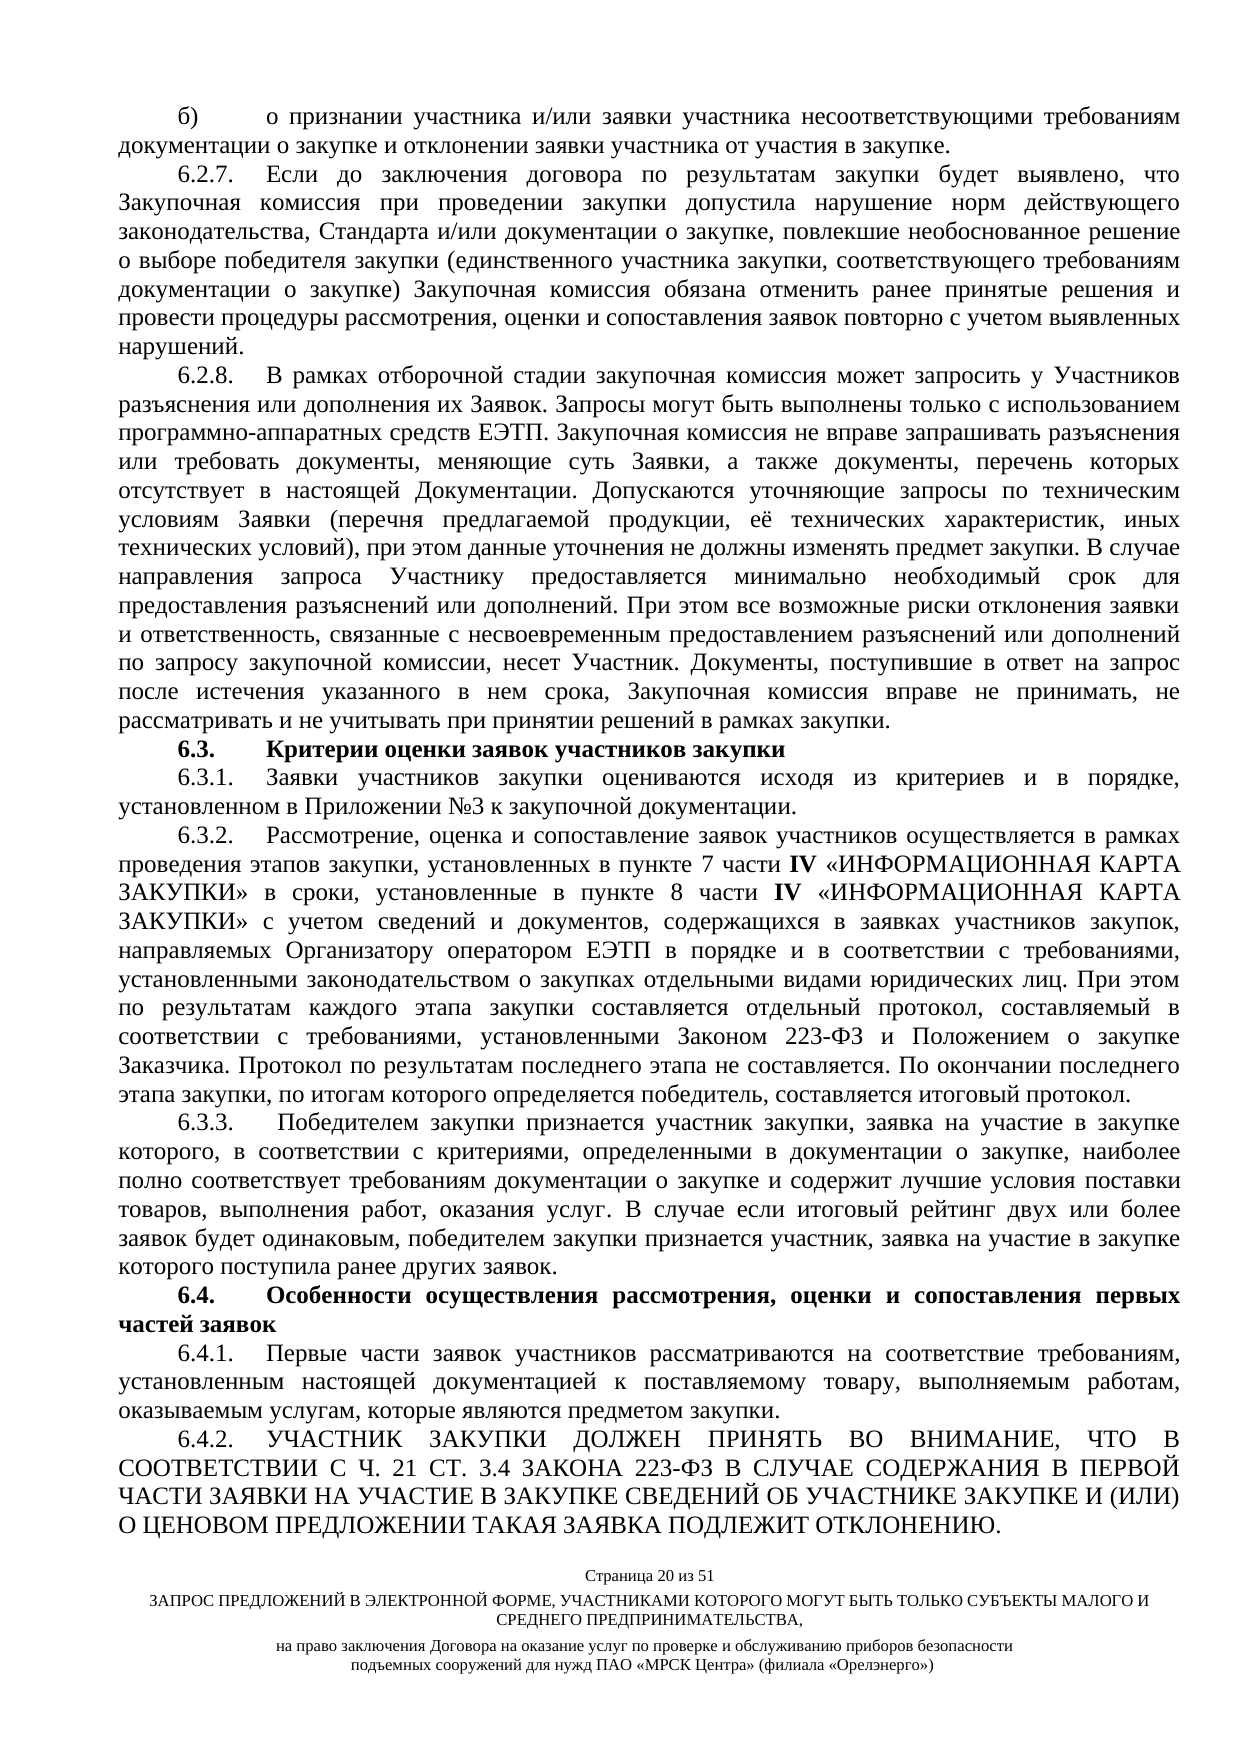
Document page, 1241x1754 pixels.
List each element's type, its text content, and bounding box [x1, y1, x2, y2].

subtitle Рассмотрение, оценка и сопоставление заявок участников осуществляется в рамках проведения этапов закупки, установленных в пункте 7 части IV «ИНФОРМАЦИОННАЯ КАРТА ЗАКУПКИ» в сроки, установленные в пункте 8 части IV «ИНФОРМАЦИОННАЯ КАРТА ЗАКУПКИ» с учетом сведений и документов, содержащихся в заявках участников закупок, направляемых Организатору оператором ЕЭТП в порядке и в соответствии с требованиями, установленными законодательством о закупках отдельными видами юридических лиц. При этом по результатам каждого этапа закупки составляется отдельный протокол, составляемый в соответствии с требованиями, установленными Законом 223-ФЗ и Положением о закупке Заказчика. Протокол по результатам последнего этапа не составляется. По окончании последнего этапа закупки, по итогам которого определяется победитель, составляется итоговый протокол. [118, 820, 1181, 1107]
subtitle В рамках отборочной стадии закупочная комиссия может запросить у Участников разъяснения или дополнения их Заявок. Запросы могут быть выполнены только с использованием программно-аппаратных средств ЕЭТП. Закупочная комиссия не вправе запрашивать разъяснения или требовать документы, меняющие суть Заявки, а также документы, перечень которых отсутствует в настоящей Документации. Допускаются уточняющие запросы по техническим условиям Заявки (перечня предлагаемой продукции, её технических характеристик, иных технических условий), при этом данные уточнения не должны изменять предмет закупки. В случае направления запроса Участнику предоставляется минимально необходимый срок для предоставления разъяснений или дополнений. При этом все возможные риски отклонения заявки и ответственность, связанные с несвоевременным предоставлением разъяснений или дополнений по запросу закупочной комиссии, несет Участник. Документы, поступившие в ответ на запрос после истечения указанного в нем срока, Закупочная комиссия вправе не принимать, не рассматривать и не учитывать при принятии решений в рамках закупки. [118, 360, 1181, 734]
subtitle Критерии оценки заявок участников закупки [118, 734, 1181, 762]
subtitle Первые части заявок участников рассматриваются на соответствие требованиям, установленным настоящей документацией к поставляемому товару, выполняемым работам, оказываемым услугам, которые являются предметом закупки. [118, 1338, 1181, 1424]
subtitle о признании участника и/или заявки участника несоответствующими требованиям документации о закупке и отклонении заявки участника от участия в закупке. [118, 101, 1181, 159]
subtitle Заявки участников закупки оцениваются исходя из критериев и в порядке, установленном в Приложении №3 к закупочной документации. [118, 762, 1181, 820]
subtitle Если до заключения договора по результатам закупки будет выявлено, что Закупочная комиссия при проведении закупки допустила нарушение норм действующего законодательства, Стандарта и/или документации о закупке, повлекшие необоснованное решение о выборе победителя закупки (единственного участника закупки, соответствующего требованиям документации о закупке) Закупочная комиссия обязана отменить ранее принятые решения и провести процедуры рассмотрения, оценки и сопоставления заявок повторно с учетом выявленных нарушений. [118, 159, 1181, 360]
subtitle УЧАСТНИК ЗАКУПКИ ДОЛЖЕН ПРИНЯТЬ ВО ВНИМАНИЕ, ЧТО В СООТВЕТСТВИИ С Ч. 21 СТ. 3.4 ЗАКОНА 223-ФЗ В СЛУЧАЕ СОДЕРЖАНИЯ В ПЕРВОЙ ЧАСТИ ЗАЯВКИ НА УЧАСТИЕ В ЗАКУПКЕ СВЕДЕНИЙ ОБ УЧАСТНИКЕ ЗАКУПКЕ И (ИЛИ) О ЦЕНОВОМ ПРЕДЛОЖЕНИИ ТАКАЯ ЗАЯВКА ПОДЛЕЖИТ ОТКЛОНЕНИЮ. [118, 1424, 1181, 1539]
subtitle Победителем закупки признается участник закупки, заявка на участие в закупке которого, в соответствии с критериями, определенными в документации о закупке, наиболее полно соответствует требованиям документации о закупке и содержит лучшие условия поставки товаров, выполнения работ, оказания услуг. В случае если итоговый рейтинг двух или более заявок будет одинаковым, победителем закупки признается участник, заявка на участие в закупке которого поступила ранее других заявок. [118, 1107, 1181, 1280]
subtitle Особенности осуществления рассмотрения, оценки и сопоставления первых частей заявок [118, 1280, 1181, 1338]
